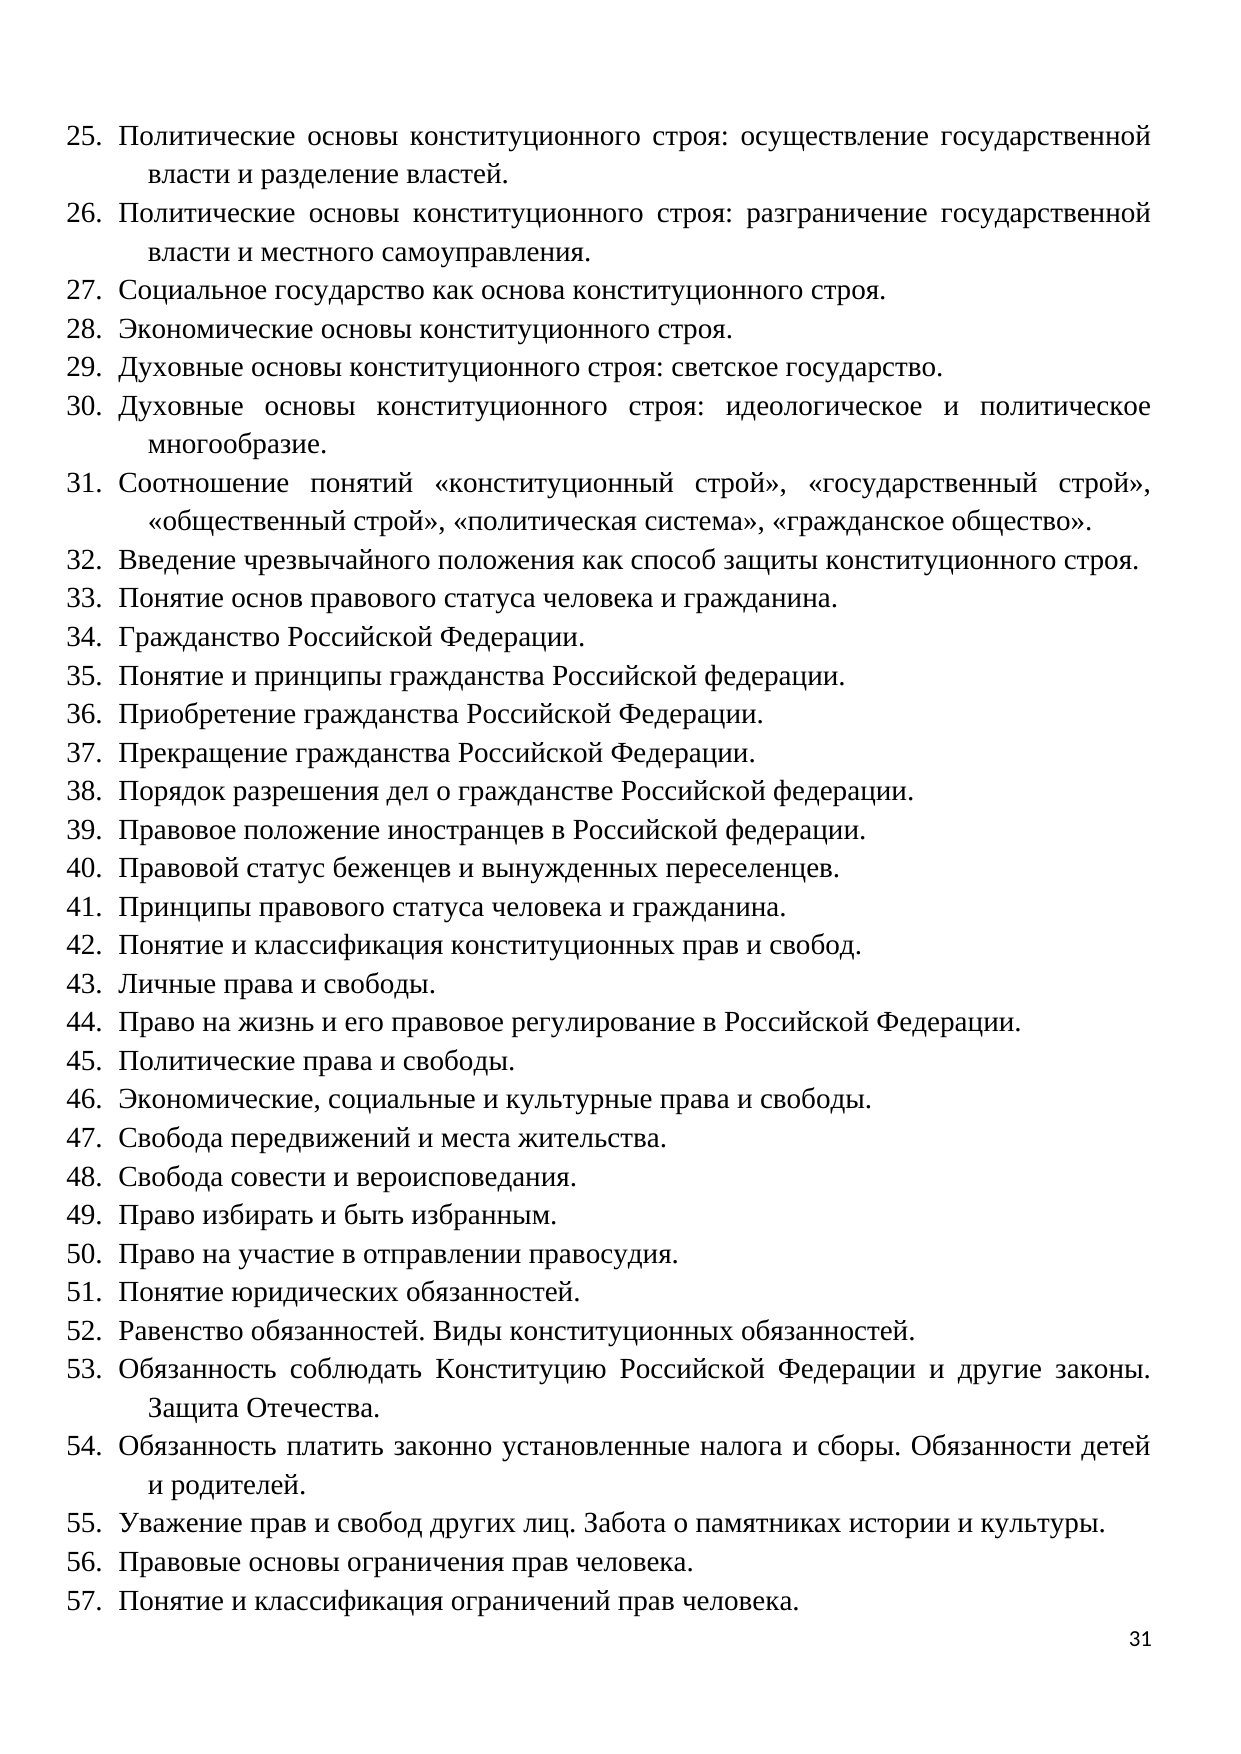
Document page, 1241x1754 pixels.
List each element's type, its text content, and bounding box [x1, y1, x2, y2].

list Понятие основ правового статуса человека и гражданина. [66, 581, 1152, 614]
list Правовой статус беженцев и вынужденных переселенцев. [66, 850, 1152, 884]
list Обязанность платить законно установленные налога и сборы. Обязанности детей и родителей. [66, 1428, 1152, 1501]
list Духовные основы конституционного строя: идеологическое и политическое многообразие. [66, 388, 1152, 460]
list Прекращение гражданства Российской Федерации. [66, 735, 1152, 768]
list Политические основы конституционного строя: разграничение государственной власти и местного самоуправления. [66, 195, 1152, 267]
list Право на участие в отправлении правосудия. [66, 1236, 1152, 1269]
list Право на жизнь и его правовое регулирование в Российской Федерации. [66, 1004, 1152, 1038]
list Свобода совести и вероисповедания. [66, 1159, 1152, 1192]
list Правовые основы ограничения прав человека. [66, 1544, 1152, 1578]
list Право избирать и быть избранным. [66, 1197, 1152, 1231]
list Политические права и свободы. [66, 1043, 1152, 1077]
list Понятие и принципы гражданства Российской федерации. [66, 658, 1152, 691]
list Гражданство Российской Федерации. [66, 619, 1152, 653]
list Обязанность соблюдать Конституцию Российской Федерации и другие законы. Защита Отечества. [66, 1351, 1152, 1423]
list Экономические, социальные и культурные права и свободы. [66, 1082, 1152, 1115]
list Духовные основы конституционного строя: светское государство. [66, 349, 1152, 383]
list Понятие юридических обязанностей. [66, 1274, 1152, 1308]
list Правовое положение иностранцев в Российской федерации. [66, 812, 1152, 845]
list Введение чрезвычайного положения как способ защиты конституционного строя. [66, 542, 1152, 576]
list Личные права и свободы. [66, 966, 1152, 999]
list Соотношение понятий «конституционный строй», «государственный строй», «общественный строй», «политическая система», «гражданское общество». [66, 465, 1152, 537]
list Политические основы конституционного строя: осуществление государственной власти и разделение властей. [66, 118, 1152, 190]
list Принципы правового статуса человека и гражданина. [66, 889, 1152, 922]
list Понятие и классификация ограничений прав человека. [66, 1583, 1152, 1616]
list Уважение прав и свобод других лиц. Забота о памятниках истории и культуры. [66, 1506, 1152, 1539]
list Понятие и классификация конституционных прав и свобод. [66, 927, 1152, 961]
list Свобода передвижений и места жительства. [66, 1120, 1152, 1154]
list Равенство обязанностей. Виды конституционных обязанностей. [66, 1313, 1152, 1346]
list Экономические основы конституционного строя. [66, 311, 1152, 344]
list Порядок разрешения дел о гражданстве Российской федерации. [66, 773, 1152, 807]
list Приобретение гражданства Российской Федерации. [66, 696, 1152, 730]
list Социальное государство как основа конституционного строя. [66, 272, 1152, 306]
